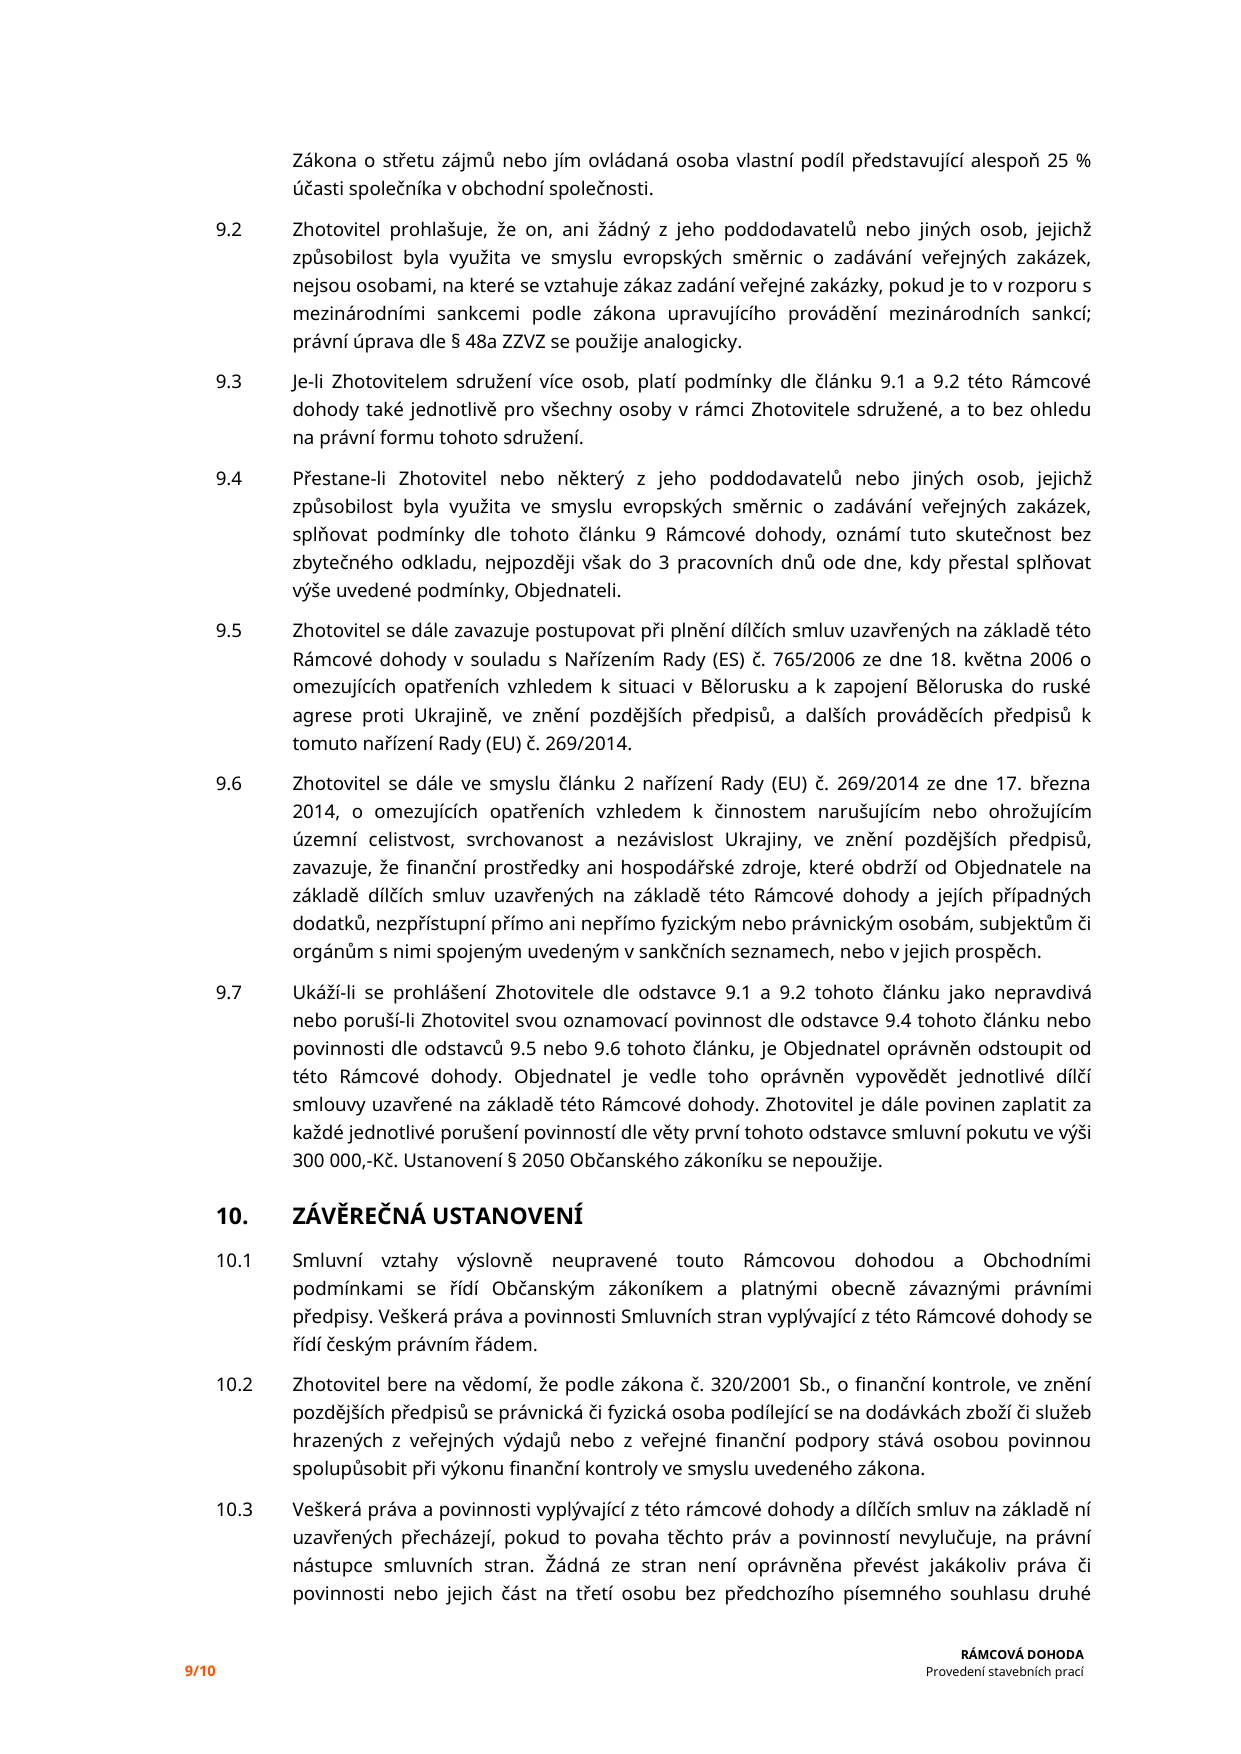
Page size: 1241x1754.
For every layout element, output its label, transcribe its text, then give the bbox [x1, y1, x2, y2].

text Smluvní vztahy výslovně neupravené touto Rámcovou dohodou a Obchodními podmínkami se řídí Občanským zákoníkem a platnými obecně závaznými právními předpisy. Veškerá práva a povinnosti Smluvních stran vyplývající z této Rámcové dohody se řídí českým právním řádem. [216, 1247, 1093, 1357]
text Zhotovitel bere na vědomí, že podle zákona č. 320/2001 Sb., o finanční kontrole, ve znění pozdějších předpisů se právnická či fyzická osoba podílející se na dodávkách zboží či služeb hrazených z veřejných výdajů nebo z veřejné finanční podpory stává osobou povinnou spolupůsobit při výkonu finanční kontroly ve smyslu uvedeného zákona. [216, 1372, 1093, 1481]
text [216, 1496, 1093, 1606]
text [216, 147, 1093, 201]
text Zhotovitel se dále ve smyslu článku 2 nařízení Rady (EU) č. 269/2014 ze dne 17. března 2014, o omezujících opatřeních vzhledem k činnostem narušujícím nebo ohrožujícím územní celistvost, svrchovanost a nezávislost Ukrajiny, ve znění pozdějších předpisů, zavazuje, že finanční prostředky ani hospodářské zdroje, které obdrží od Objednatele na základě dílčích smluv uzavřených na základě této Rámcové dohody a jejích případných dodatků, nezpřístupní přímo ani nepřímo fyzickým nebo právnickým osobám, subjektům či orgánům s nimi spojeným uvedeným v sankčních seznamech, nebo v jejich prospěch. [216, 770, 1093, 964]
text Zhotovitel se dále zavazuje postupovat při plnění dílčích smluv uzavřených na základě této Rámcové dohody v souladu s Nařízením Rady (ES) č. 765/2006 ze dne 18. května 2006 o omezujících opatřeních vzhledem k situaci v Bělorusku a k zapojení Běloruska do ruské agrese proti Ukrajině, ve znění pozdějších předpisů, a dalších prováděcích předpisů k tomuto nařízení Rady (EU) č. 269/2014. [216, 618, 1093, 755]
text Zhotovitel prohlašuje, že on, ani žádný z jeho poddodavatelů nebo jiných osob, jejichž způsobilost byla využita ve smyslu evropských směrnic o zadávání veřejných zakázek, nejsou osobami, na které se vztahuje zákaz zadání veřejné zakázky, pokud je to v rozporu s mezinárodními sankcemi podle zákona upravujícího provádění mezinárodních sankcí; právní úprava dle § 48a ZZVZ se použije analogicky. [216, 216, 1093, 354]
text Je-li Zhotovitelem sdružení více osob, platí podmínky dle článku 9.1 a 9.2 této Rámcové dohody také jednotlivě pro všechny osoby v rámci Zhotovitele sdružené, a to bez ohledu na právní formu tohoto sdružení. [216, 369, 1093, 450]
text Ukáží-li se prohlášení Zhotovitele dle odstavce 9.1 a 9.2 tohoto článku jako nepravdivá nebo poruší-li Zhotovitel svou oznamovací povinnost dle odstavce 9.4 tohoto článku nebo povinnosti dle odstavců 9.5 nebo 9.6 tohoto článku, je Objednatel oprávněn odstoupit od této Rámcové dohody. Objednatel je vedle toho oprávněn vypovědět jednotlivé dílčí smlouvy uzavřené na základě této Rámcové dohody. Zhotovitel je dále povinen zaplatit za každé jednotlivé porušení povinností dle věty první tohoto odstavce smluvní pokutu ve výši 300 000,-Kč. Ustanovení § 2050 Občanského zákoníku se nepoužije. [216, 979, 1093, 1173]
text Přestane-li Zhotovitel nebo některý z jeho poddodavatelů nebo jiných osob, jejichž způsobilost byla využita ve smyslu evropských směrnic o zadávání veřejných zakázek, splňovat podmínky dle tohoto článku 9 Rámcové dohody, oznámí tuto skutečnost bez zbytečného odkladu, nejpozději však do 3 pracovních dnů ode dne, kdy přestal splňovat výše uvedené podmínky, Objednateli. [216, 465, 1093, 603]
text ZÁVĚREČNÁ USTANOVENÍ [216, 1200, 1093, 1231]
